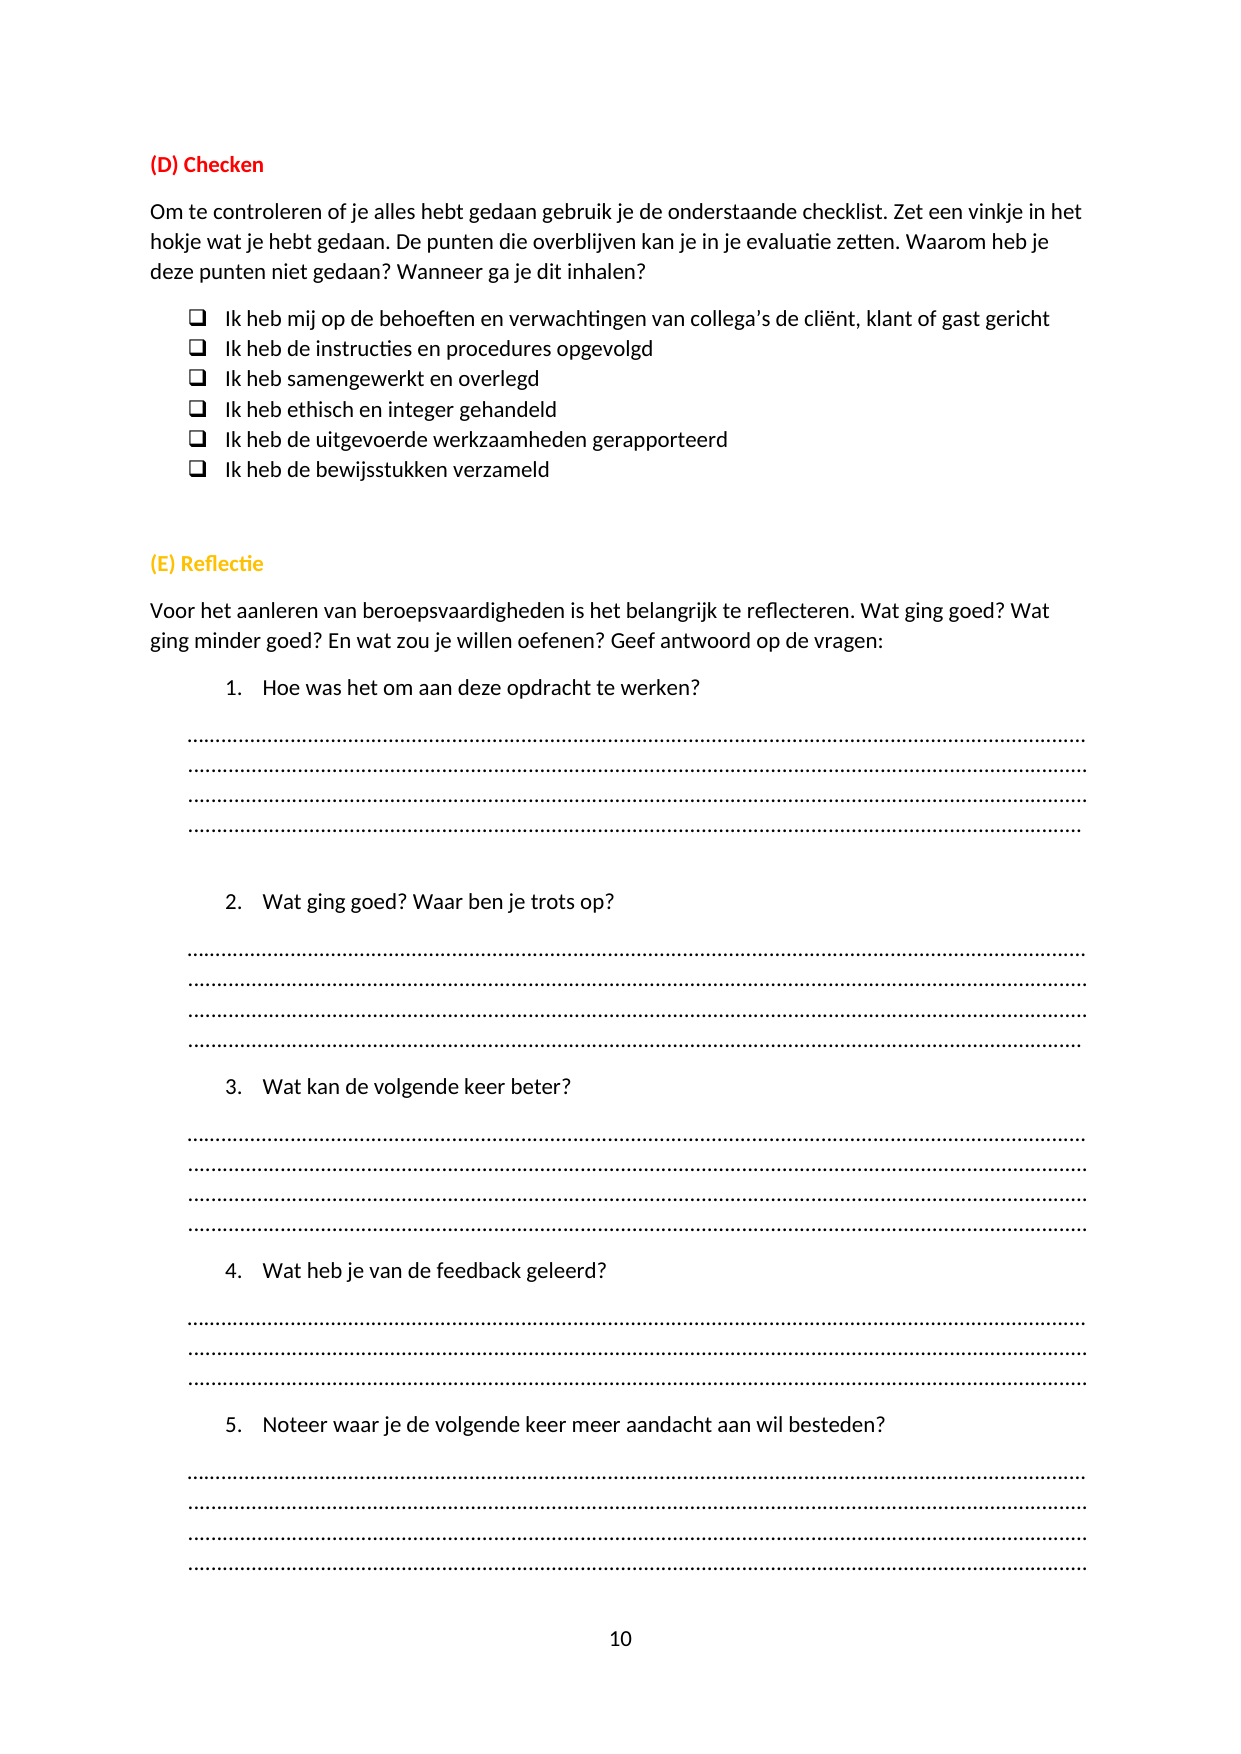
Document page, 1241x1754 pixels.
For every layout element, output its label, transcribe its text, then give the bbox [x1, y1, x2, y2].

list Ik heb de instructies en procedures opgevolgd [187, 334, 1090, 362]
text …............................................................................................................................................................................................................................................................................................................................................................................................................................................................................................................................................................................................................................................. [187, 1119, 1090, 1237]
text …............................................................................................................................................................................................................................................................................................................................................................................................................................................................................................................................................................................................................................................ [187, 720, 1090, 838]
list Ik heb samengewerkt en overlegd [187, 364, 1090, 393]
text (E) Reflectie [150, 549, 1090, 577]
list Wat ging goed? Waar ben je trots op? [225, 887, 1090, 916]
list Ik heb de uitgevoerde werkzaamheden gerapporteerd [187, 425, 1090, 453]
list Hoe was het om aan deze opdracht te werken? [225, 673, 1090, 701]
text Voor het aanleren van beroepsvaardigheden is het belangrijk te reflecteren. Wat ging goed? Wat ging minder goed? En wat zou je willen oefenen? Geef antwoord op de vragen: [150, 596, 1090, 654]
text Om te controleren of je alles hebt gedaan gebruik je de onderstaande checklist. Zet een vinkje in het hokje wat je hebt gedaan. De punten die overblijven kan je in je evaluatie zetten. Waarom heb je deze punten niet gedaan? Wanneer ga je dit inhalen? [150, 197, 1090, 285]
list Ik heb de bewijsstukken verzameld [187, 455, 1090, 483]
list Ik heb mij op de behoeften en verwachtingen van collega’s de cliënt, klant of gast gericht [187, 304, 1090, 332]
text …................................................................................................................................................................................................................................................................................................................................................................................................................................................................................. [187, 1303, 1090, 1392]
list Ik heb ethisch en integer gehandeld [187, 395, 1090, 423]
text (D) Checken [150, 150, 1090, 178]
list Noteer waar je de volgende keer meer aandacht aan wil besteden? [225, 1410, 1090, 1438]
text …............................................................................................................................................................................................................................................................................................................................................................................................................................................................................................................................................................................................................................................. [187, 1457, 1090, 1576]
text …............................................................................................................................................................................................................................................................................................................................................................................................................................................................................................................................................................................................................................................ [187, 934, 1090, 1053]
list Wat kan de volgende keer beter? [225, 1072, 1090, 1100]
list Wat heb je van de feedback geleerd? [225, 1256, 1090, 1284]
